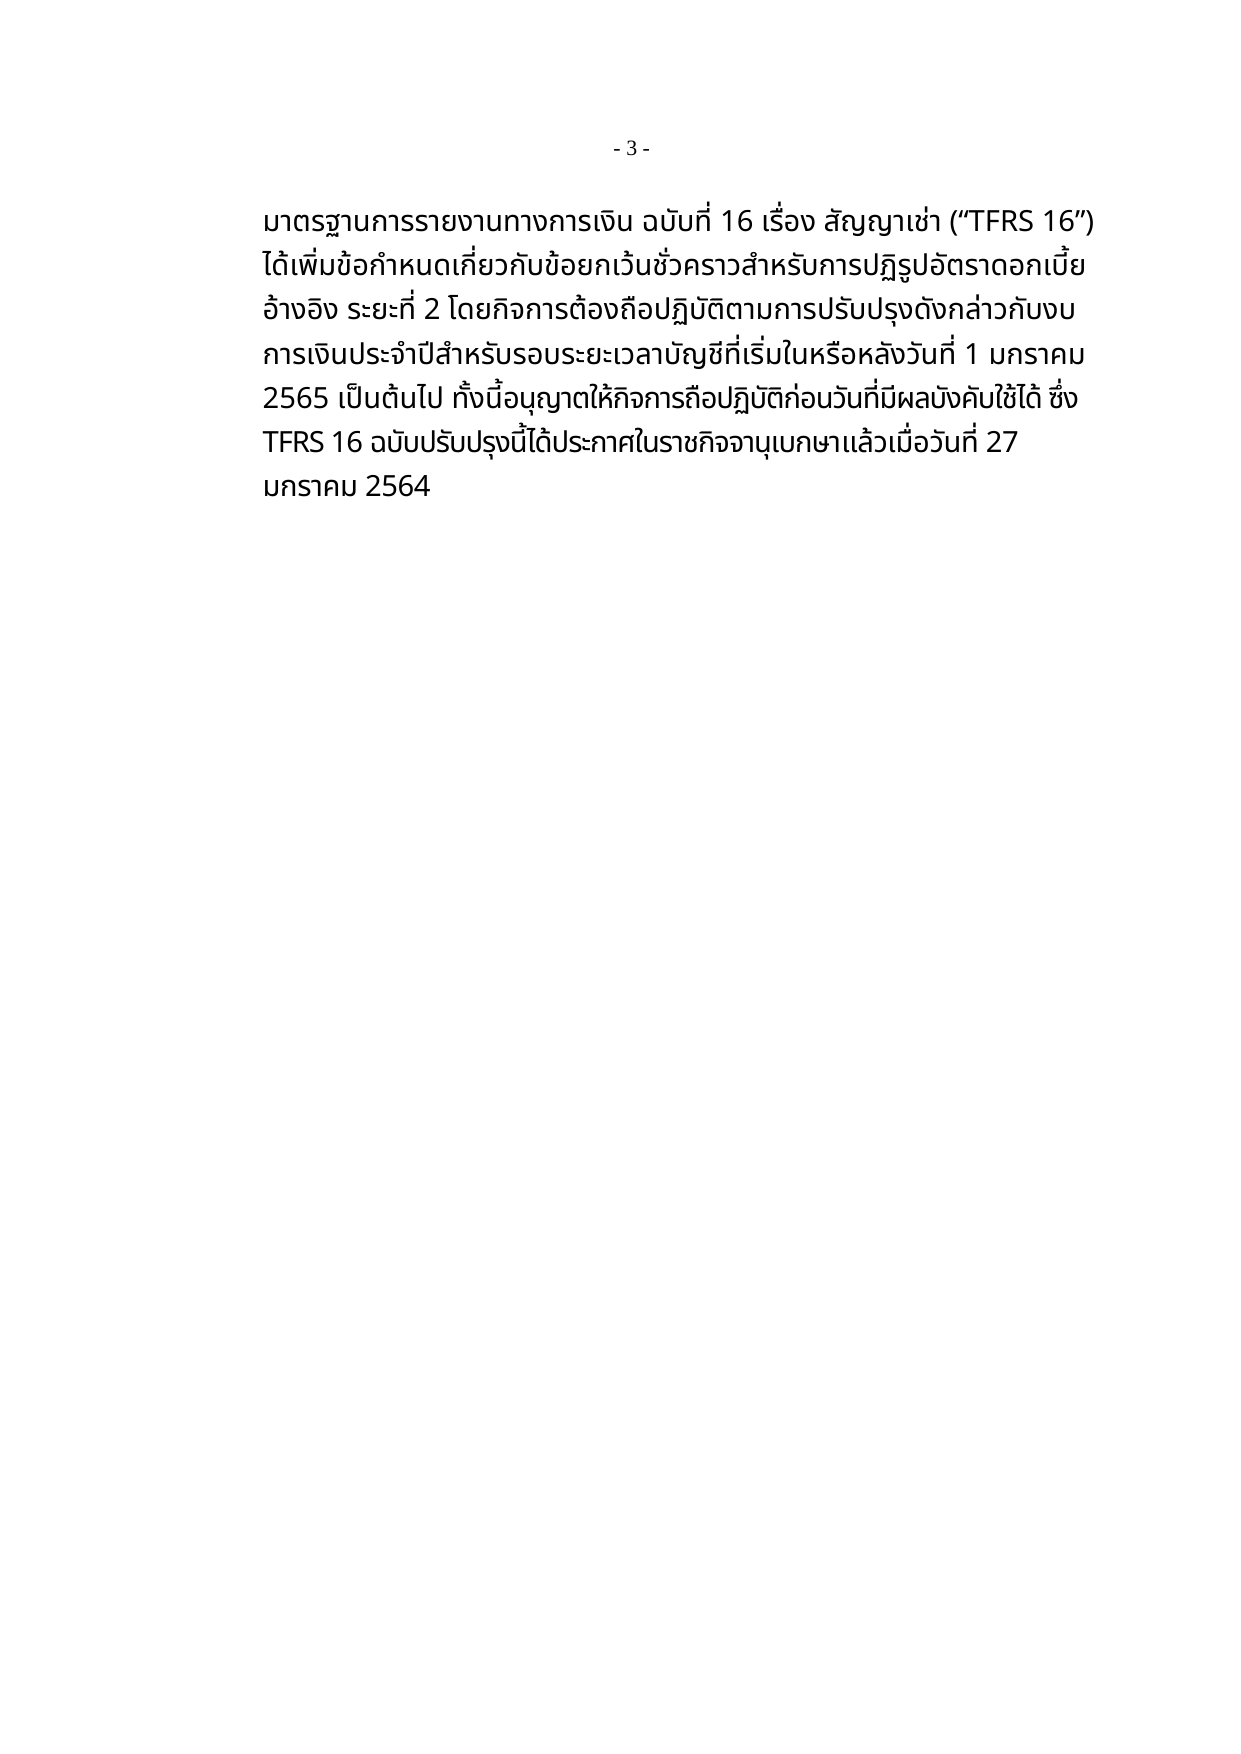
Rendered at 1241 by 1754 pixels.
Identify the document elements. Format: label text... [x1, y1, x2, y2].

text มาตรฐานการรายงานทางการเงิน ฉบับที่ 16 เรื่อง สัญญาเช่า (“TFRS 16”) ได้เพิ่มข้อกำหนดเกี่ยวกับข้อยกเว้นชั่วคราวสำหรับการปฏิรูปอัตราดอกเบี้ยอ้างอิง ระยะที่ 2 โดยกิจการต้องถือปฏิบัติตามการปรับปรุงดังกล่าวกับงบการเงินประจำปีสำหรับรอบระยะเวลาบัญชีที่เริ่มในหรือหลังวันที่ 1 มกราคม 2565 เป็นต้นไป ทั้งนี้อนุญาตให้กิจการถือปฏิบัติก่อนวันที่มีผลบังคับใช้ได้ ซึ่ง TFRS 16 ฉบับปรับปรุงนี้ได้ประกาศในราชกิจจานุเบกษาแล้วเมื่อวันที่ 27 มกราคม 2564 [262, 200, 1116, 510]
